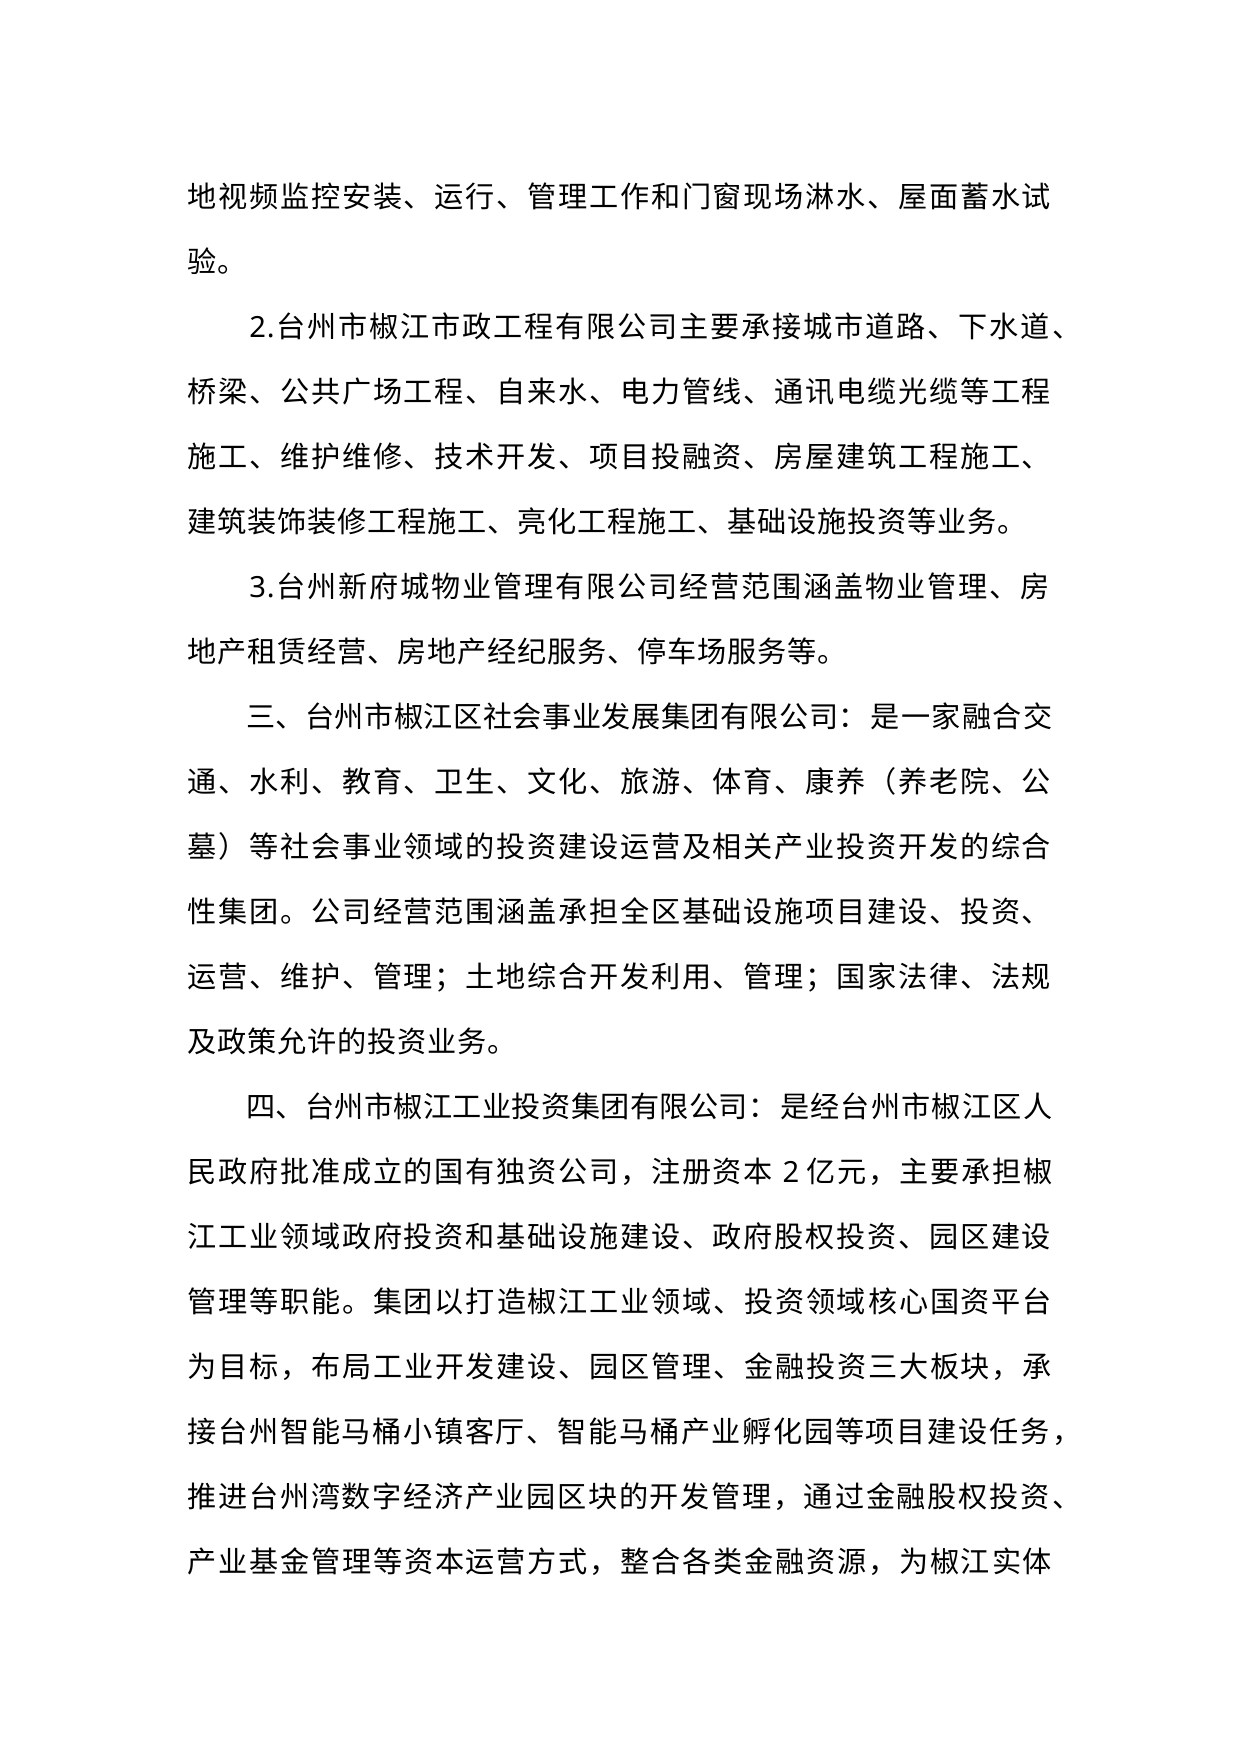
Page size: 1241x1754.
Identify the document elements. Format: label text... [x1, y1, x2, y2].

text 三、台州市椒江区社会事业发展集团有限公司：是一家融合交通、水利、教育、卫生、文化、旅游、体育、康养（养老院、公墓）等社会事业领域的投资建设运营及相关产业投资开发的综合性集团。公司经营范围涵盖承担全区基础设施项目建设、投资、运营、维护、管理；土地综合开发利用、管理；国家法律、法规及政策允许的投资业务。 [187, 682, 1053, 1072]
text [187, 162, 1053, 292]
text 2.台州市椒江市政工程有限公司主要承接城市道路、下水道、桥梁、公共广场工程、自来水、电力管线、通讯电缆光缆等工程施工、维护维修、技术开发、项目投融资、房屋建筑工程施工、建筑装饰装修工程施工、亮化工程施工、基础设施投资等业务。 [187, 292, 1053, 552]
text 3.台州新府城物业管理有限公司经营范围涵盖物业管理、房地产租赁经营、房地产经纪服务、停车场服务等。 [187, 552, 1053, 682]
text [187, 1072, 1053, 1592]
